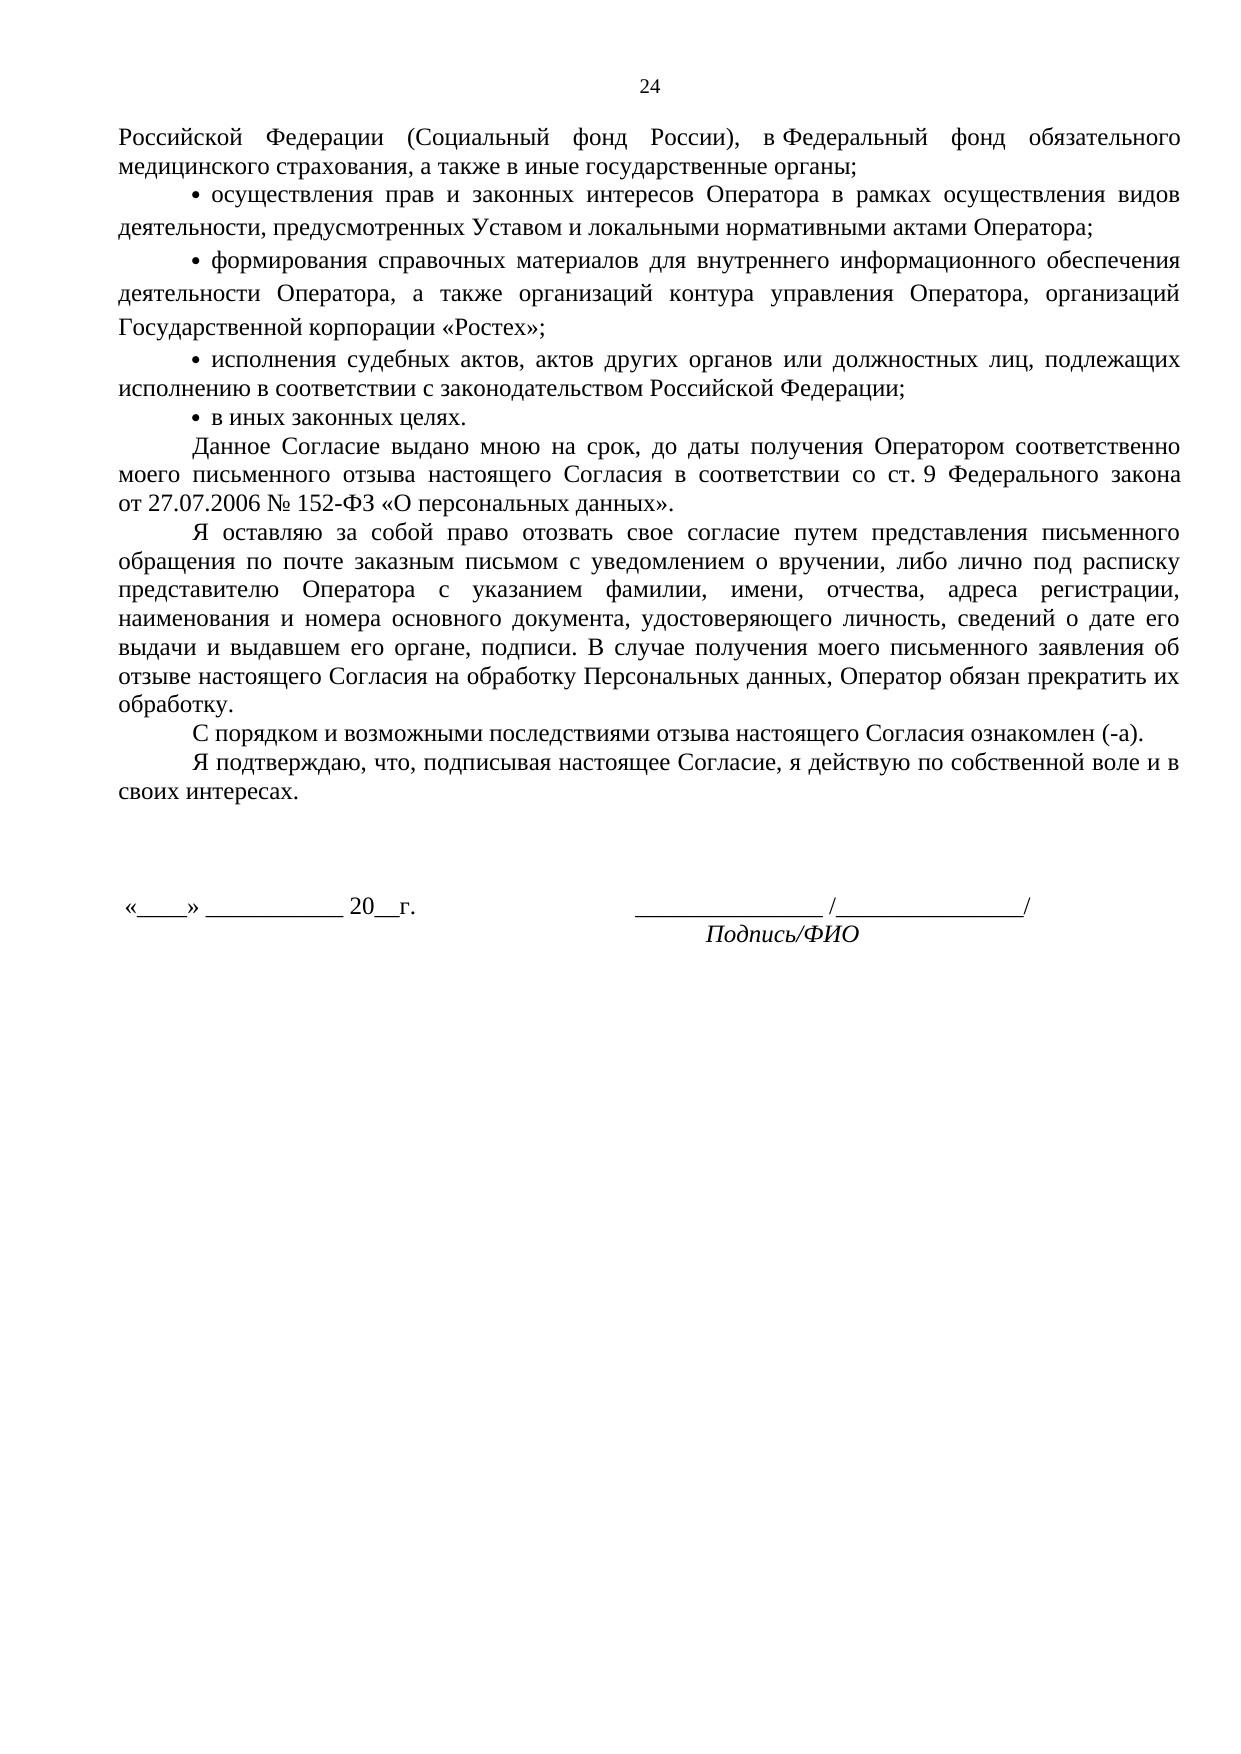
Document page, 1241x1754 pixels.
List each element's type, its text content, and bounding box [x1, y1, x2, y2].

text Я подтверждаю, что, подписывая настоящее Согласие, я действую по собственной воле и в своих интересах. [118, 747, 1181, 804]
list в иных законных целях. [118, 402, 1181, 431]
text «____» ___________ 20__г. _______________ /_______________/ [118, 891, 1181, 919]
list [118, 122, 1181, 179]
text Я оставляю за собой право отозвать свое согласие путем представления письменного обращения по почте заказным письмом с уведомлением о вручении, либо лично под расписку представителю Оператора с указанием фамилии, имени, отчества, адреса регистрации, наименования и номера основного документа, удостоверяющего личность, сведений о дате его выдачи и выдавшем его органе, подписи. В случае получения моего письменного заявления об отзыве настоящего Согласия на обработку Персональных данных, Оператор обязан прекратить их обработку. [118, 517, 1181, 718]
list исполнения судебных актов, актов других органов или должностных лиц, подлежащих исполнению в соответствии с законодательством Российской Федерации; [118, 344, 1181, 402]
text С порядком и возможными последствиями отзыва настоящего Согласия ознакомлен (-а). [118, 718, 1181, 747]
list осуществления прав и законных интересов Оператора в рамках осуществления видов деятельности, предусмотренных Уставом и локальными нормативными актами Оператора; [118, 179, 1181, 241]
list формирования справочных материалов для внутреннего информационного обеспечения деятельности Оператора, а также организаций контура управления Оператора, организаций Государственной корпорации «Ростех»; [118, 246, 1181, 340]
text Подпись/ФИО [118, 919, 1181, 948]
text Данное Согласие выдано мною на срок, до даты получения Оператором соответственно моего письменного отзыва настоящего Согласия в соответствии со ст. 9 Федерального закона от 27.07.2006 № 152-ФЗ «О персональных данных». [118, 431, 1181, 517]
